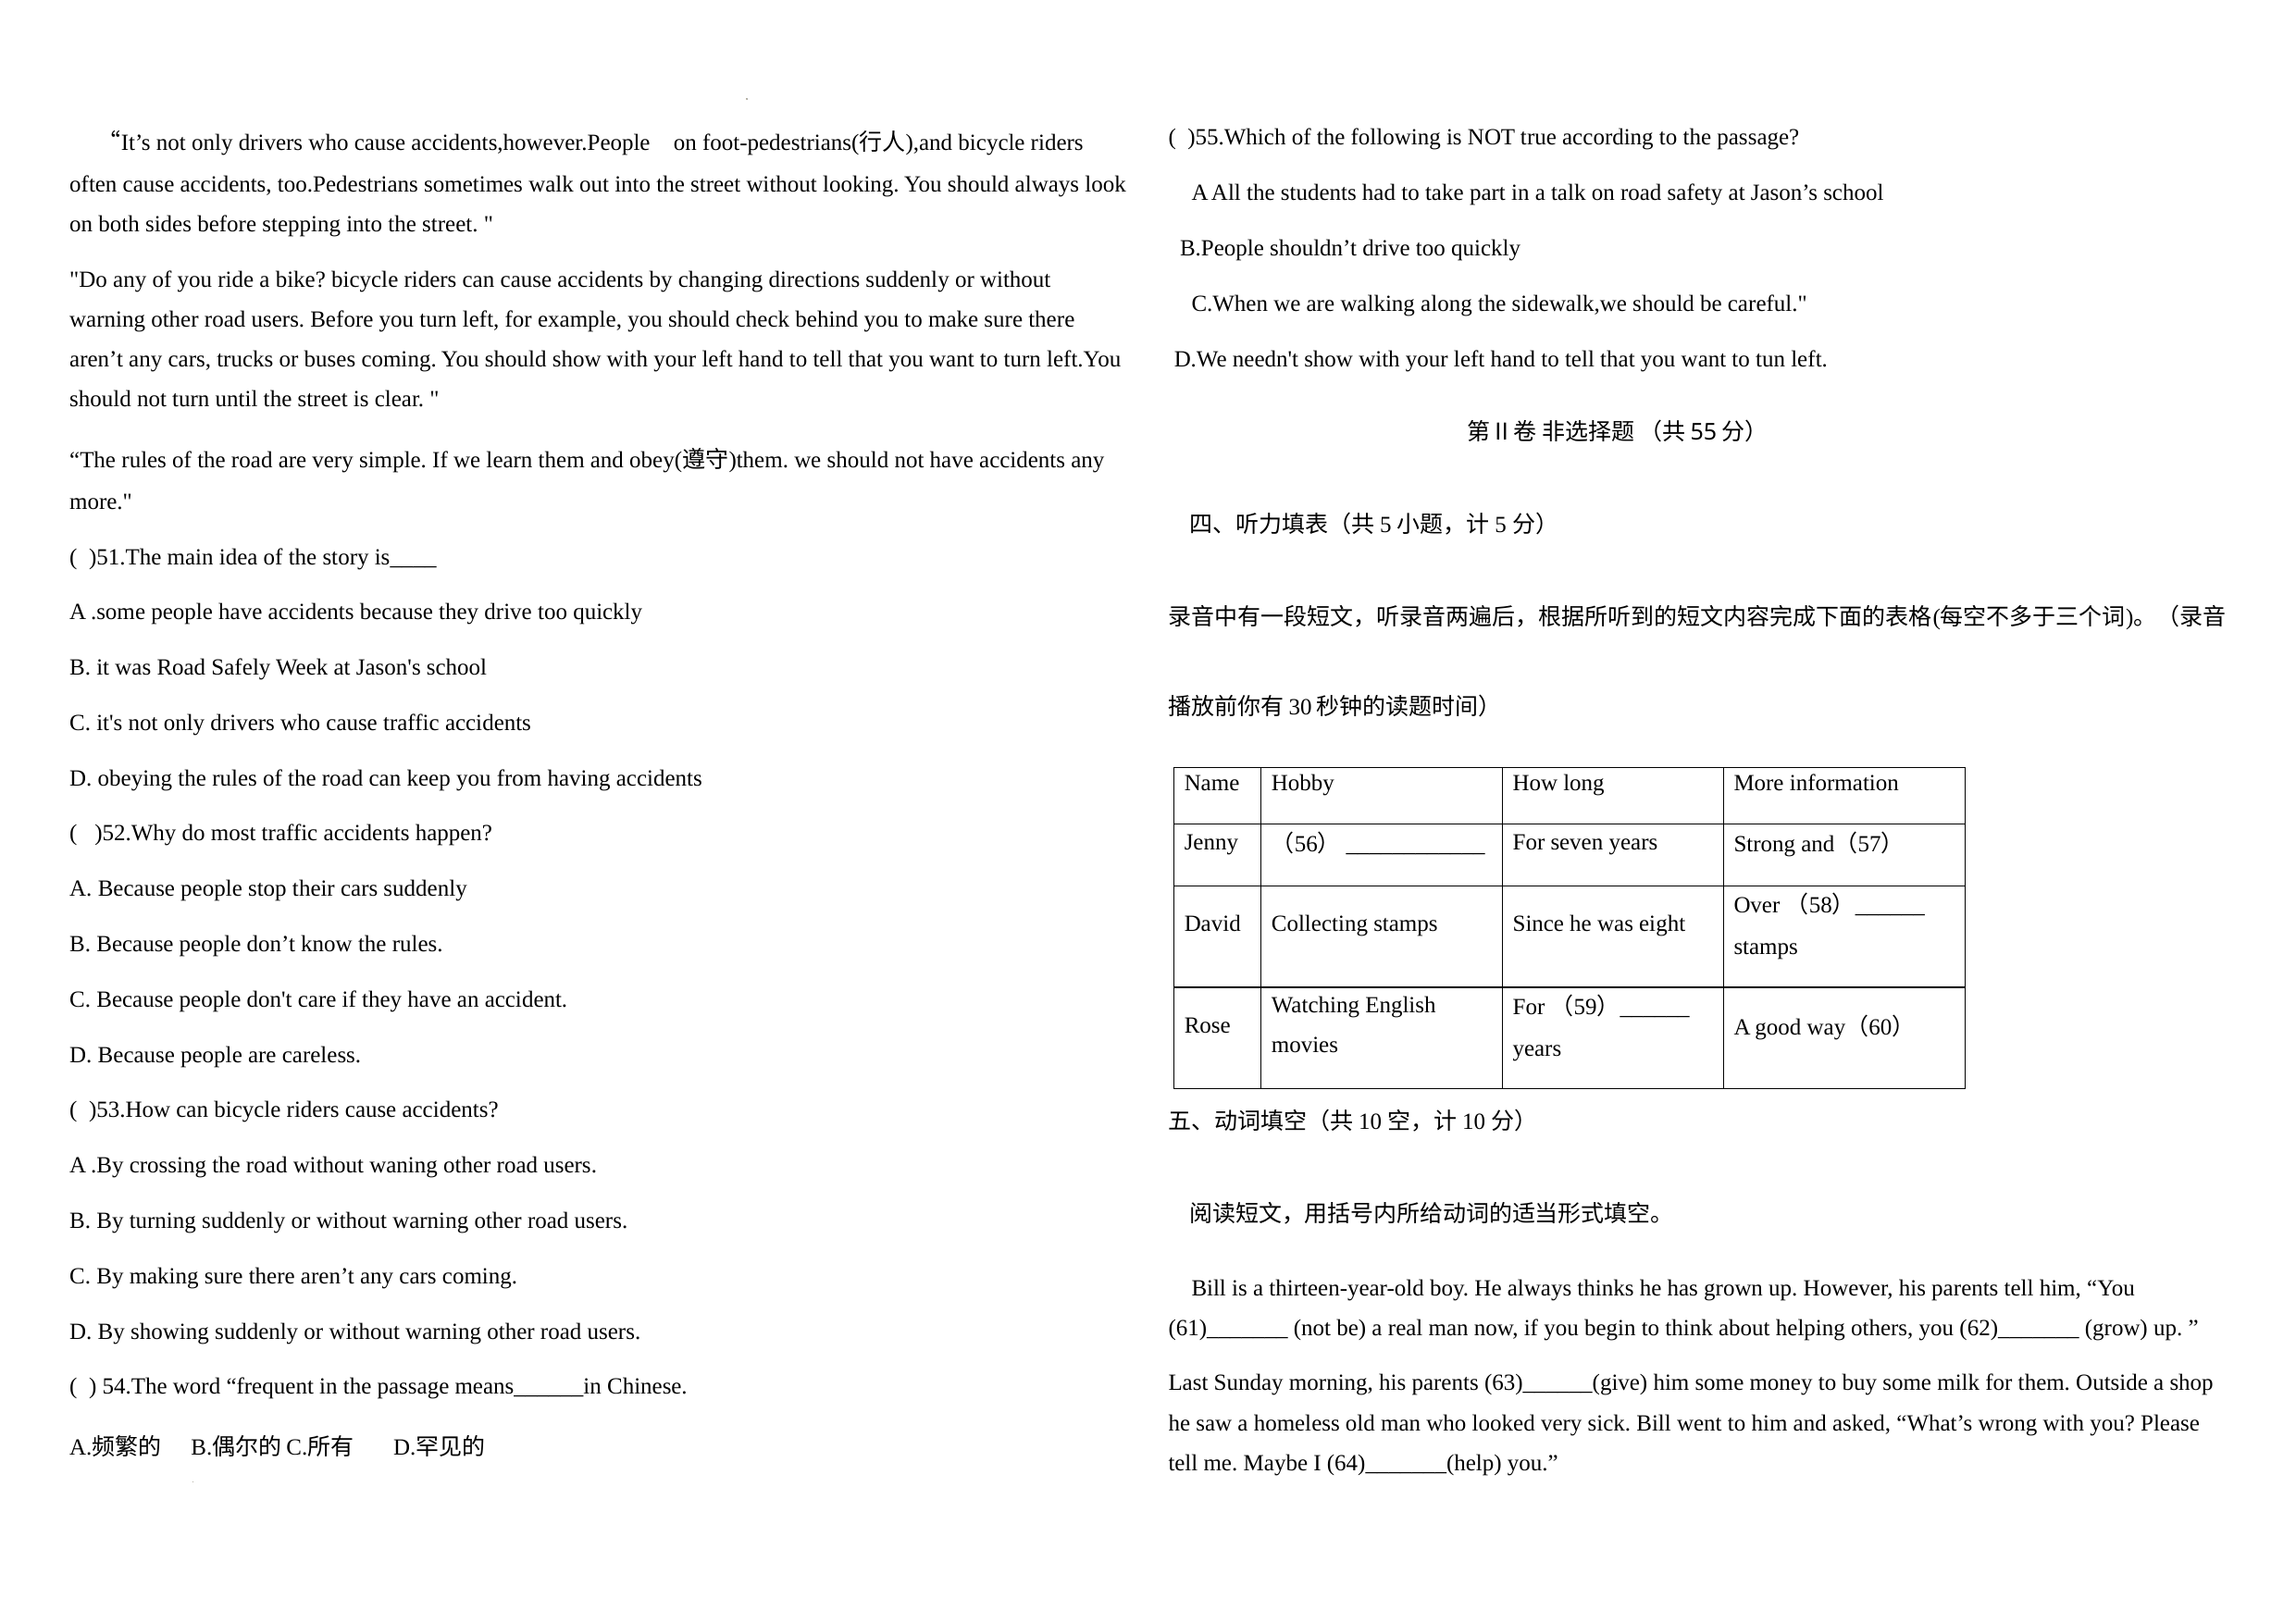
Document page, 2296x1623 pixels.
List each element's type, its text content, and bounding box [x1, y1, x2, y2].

text A All the students had to take part in a talk on road safety at Jason’s school [1168, 179, 2226, 205]
text ( ) 54.The word “frequent in the passage means______in Chinese. [69, 1372, 1127, 1399]
table_cell David [1174, 886, 1260, 986]
text 五、动词填空（共 10 空，计 10 分） [1168, 1089, 2226, 1149]
list B. Because people don’t know the rules. [69, 930, 1127, 957]
table_cell Rose [1174, 988, 1260, 1088]
text 四、听力填表（共 5 小题，计 5 分） [1189, 492, 2226, 552]
text D. By showing suddenly or without warning other road users. [69, 1318, 1127, 1344]
table_cell For （59）______ years [1503, 988, 1723, 1088]
text ( )51.The main idea of the story is____ [69, 543, 1127, 569]
table_cell Watching English movies [1261, 988, 1502, 1088]
text ( )53.How can bicycle riders cause accidents? [69, 1096, 1127, 1122]
table_cell Collecting stamps [1261, 886, 1502, 986]
text D.We needn't show with your left hand to tell that you want to tun left. [1168, 345, 2226, 371]
list Because people stop their cars suddenly [69, 874, 1127, 901]
text B.People shouldn’t drive too quickly [1168, 234, 2226, 261]
text Bill is a thirteen-year-old boy. He always thinks he has grown up. However, his parents tell him, “You (61)_______ (not be) a real man now, if you begin to think about helping others, you (62)_______ (grow) up. ” [1168, 1274, 2226, 1340]
table_header Name [1174, 768, 1260, 824]
text “It’s not only drivers who cause accidents,however.People on foot-pedestrians(行人),and bicycle riders often cause accidents, too.Pedestrians sometimes walk out into the street without looking. You should always look on both sides before stepping into the street. " [69, 123, 1127, 237]
text C. By making sure there aren’t any cars coming. [69, 1262, 1127, 1289]
text C. Because people don't care if they have an accident. [69, 985, 1127, 1012]
text A.频繁的 B.偶尔的C.所有 D.罕见的 [69, 1428, 1127, 1461]
text 阅读短文，用括号内所给动词的适当形式填空。 [1189, 1182, 2226, 1242]
text “The rules of the road are very simple. If we learn them and obey(遵守)them. we should not have accidents any more." [69, 440, 1127, 514]
table_cell A good way（60） [1724, 988, 1965, 1088]
text 录音中有一段短文，听录音两遍后，根据所听到的短文内容完成下面的表格(每空不多于三个词)。（录音播放前你有30秒钟的读题时间） [1168, 585, 2226, 735]
text B. By turning suddenly or without warning other road users. [69, 1207, 1127, 1233]
text A .By crossing the road without waning other road users. [69, 1151, 1127, 1178]
text B. it was Road Safely Week at Jason's school [69, 653, 1127, 680]
table_cell Since he was eight [1503, 886, 1723, 986]
table_cell Over （58）______ stamps [1724, 886, 1965, 986]
table_cell （56） ____________ [1261, 824, 1502, 886]
table_header More information [1724, 768, 1965, 824]
text ( )52.Why do most traffic accidents happen? [69, 820, 1127, 846]
text "Do any of you ride a bike? bicycle riders can cause accidents by changing directions suddenly or without warning other road users. Before you turn left, for example, you should check behind you to make sure there aren’t any cars, trucks or buses coming. You should show with your left hand to tell that you want to turn left.You should not turn until the street is clear. " [69, 266, 1127, 412]
text D. Because people are careless. [69, 1041, 1127, 1067]
text ( )55.Which of the following is NOT true according to the passage? [1168, 123, 2226, 150]
text A .some people have accidents because they drive too quickly [69, 598, 1127, 625]
text D. obeying the rules of the road can keep you from having accidents [69, 764, 1127, 790]
table_cell For seven years [1503, 824, 1723, 886]
text C.When we are walking along the sidewalk,we should be careful." [1168, 290, 2226, 316]
text Last Sunday morning, his parents (63)______(give) him some money to buy some milk for them. Outside a shop he saw a homeless old man who looked very sick. Bill went to him and asked, “What’s wrong with you? Please tell me. Maybe I (64)_______(help) you.” [1168, 1369, 2226, 1475]
table_header How long [1503, 768, 1723, 824]
text 第Ⅱ卷 非选择题 （共55分） [1168, 400, 2042, 460]
table_header Hobby [1261, 768, 1502, 824]
table_cell Jenny [1174, 824, 1260, 886]
table_cell Strong and（57） [1724, 824, 1965, 886]
text C. it's not only drivers who cause traffic accidents [69, 709, 1127, 736]
